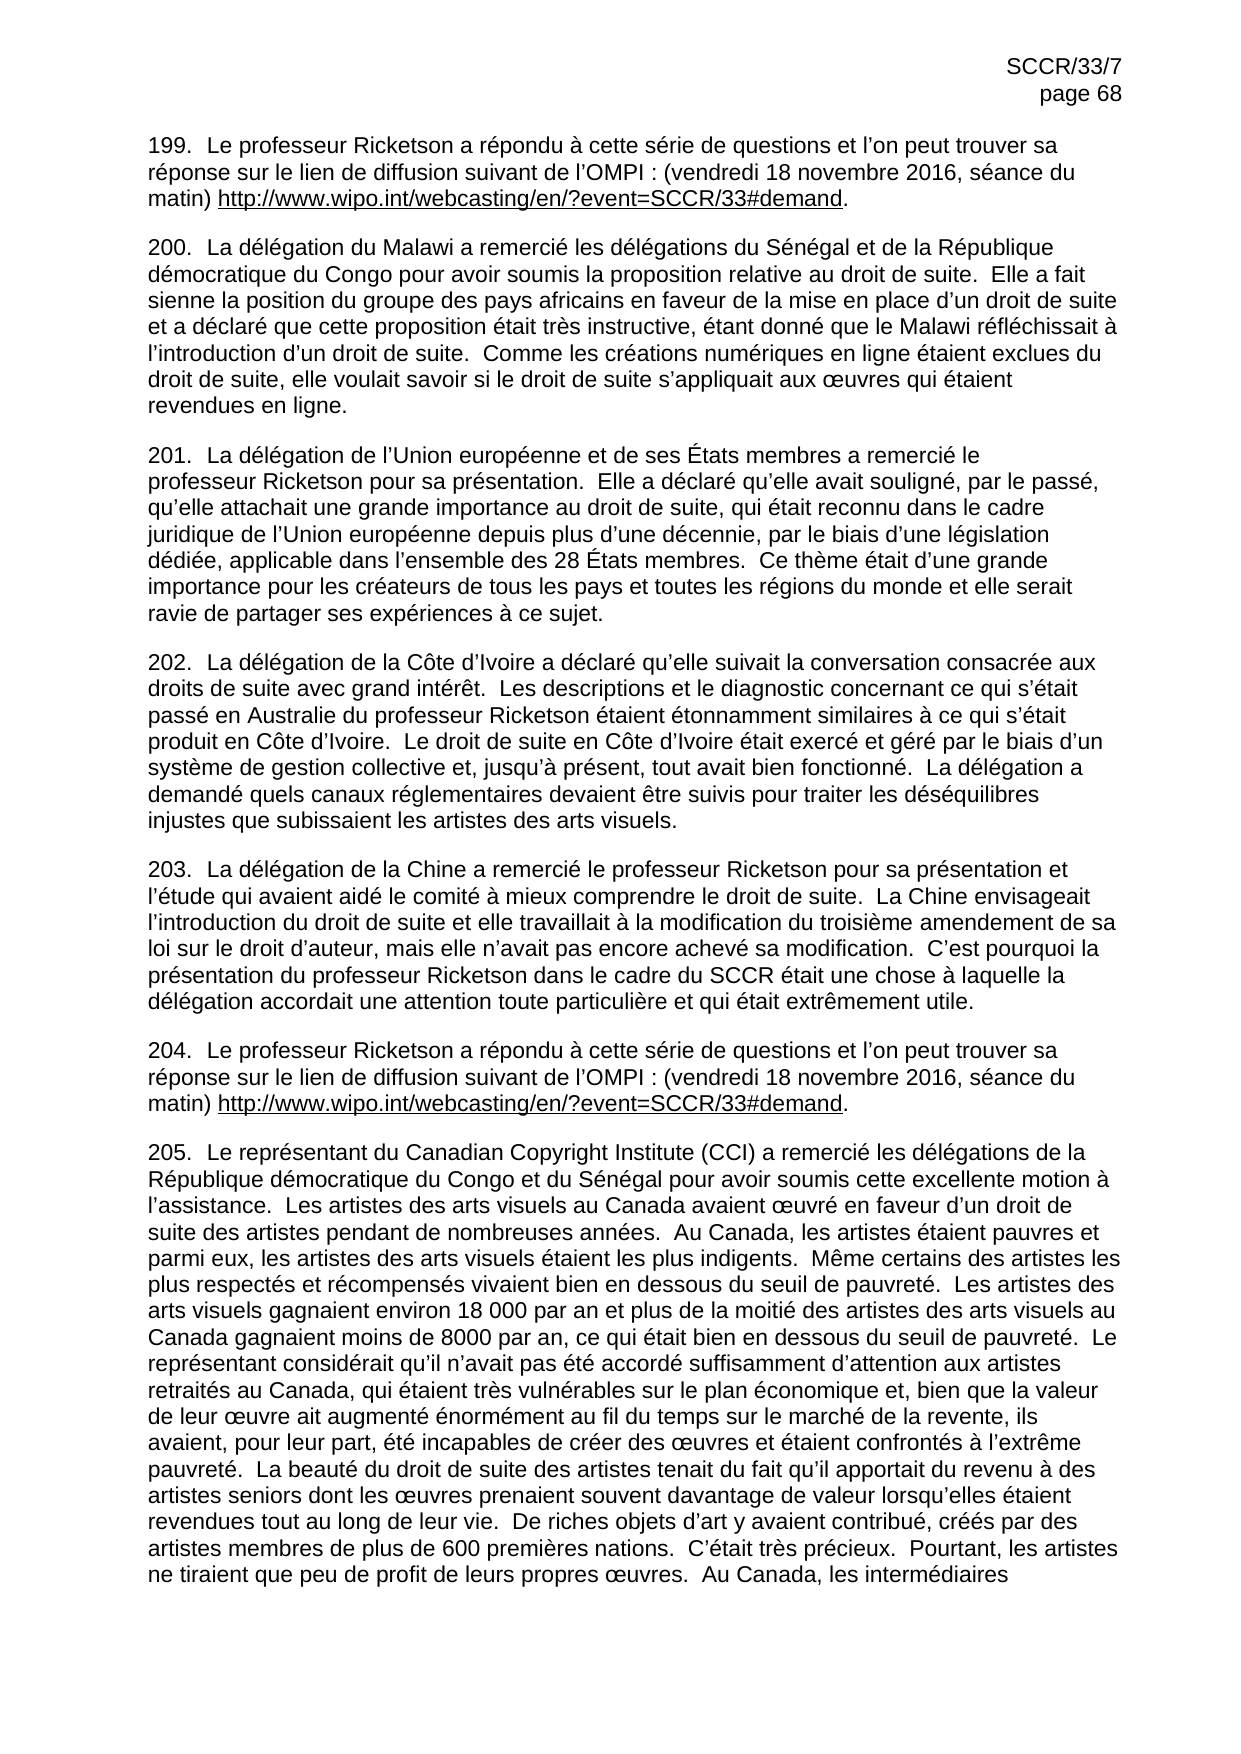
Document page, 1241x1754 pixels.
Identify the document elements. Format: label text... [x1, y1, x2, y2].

text La délégation du Malawi a remercié les délégations du Sénégal et de la République démocratique du Congo pour avoir soumis la proposition relative au droit de suite. Elle a fait sienne la position du groupe des pays africains en faveur de la mise en place d’un droit de suite et a déclaré que cette proposition était très instructive, étant donné que le Malawi réfléchissait à l’introduction d’un droit de suite. Comme les créations numériques en ligne étaient exclues du droit de suite, elle voulait savoir si le droit de suite s’appliquait aux œuvres qui étaient revendues en ligne. [148, 234, 1122, 419]
text La délégation de l’Union européenne et de ses États membres a remercié le professeur Ricketson pour sa présentation. Elle a déclaré qu’elle avait souligné, par le passé, qu’elle attachait une grande importance au droit de suite, qui était reconnu dans le cadre juridique de l’Union européenne depuis plus d’une décennie, par le biais d’une législation dédiée, applicable dans l’ensemble des 28 États membres. Ce thème était d’une grande importance pour les créateurs de tous les pays et toutes les régions du monde et elle serait ravie de partager ses expériences à ce sujet. [148, 442, 1122, 626]
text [148, 1139, 1122, 1587]
text La délégation de la Côte d’Ivoire a déclaré qu’elle suivait la conversation consacrée aux droits de suite avec grand intérêt. Les descriptions et le diagnostic concernant ce qui s’était passé en Australie du professeur Ricketson étaient étonnamment similaires à ce qui s’était produit en Côte d’Ivoire. Le droit de suite en Côte d’Ivoire était exercé et géré par le biais d’un système de gestion collective et, jusqu’à présent, tout avait bien fonctionné. La délégation a demandé quels canaux réglementaires devaient être suivis pour traiter les déséquilibres injustes que subissaient les artistes des arts visuels. [148, 649, 1122, 833]
text La délégation de la Chine a remercié le professeur Ricketson pour sa présentation et l’étude qui avaient aidé le comité à mieux comprendre le droit de suite. La Chine envisageait l’introduction du droit de suite et elle travaillait à la modification du troisième amendement de sa loi sur le droit d’auteur, mais elle n’avait pas encore achevé sa modification. C’est pourquoi la présentation du professeur Ricketson dans le cadre du SCCR était une chose à laquelle la délégation accordait une attention toute particulière et qui était extrêmement utile. [148, 856, 1122, 1014]
text Le professeur Ricketson a répondu à cette série de questions et l’on peut trouver sa réponse sur le lien de diffusion suivant de l’OMPI : (vendredi 18 novembre 2016, séance du matin) http://www.wipo.int/webcasting/en/?event=SCCR/33#demand. [148, 1037, 1122, 1116]
text Le professeur Ricketson a répondu à cette série de questions et l’on peut trouver sa réponse sur le lien de diffusion suivant de l’OMPI : (vendredi 18 novembre 2016, séance du matin) http://www.wipo.int/webcasting/en/?event=SCCR/33#demand. [148, 132, 1122, 211]
